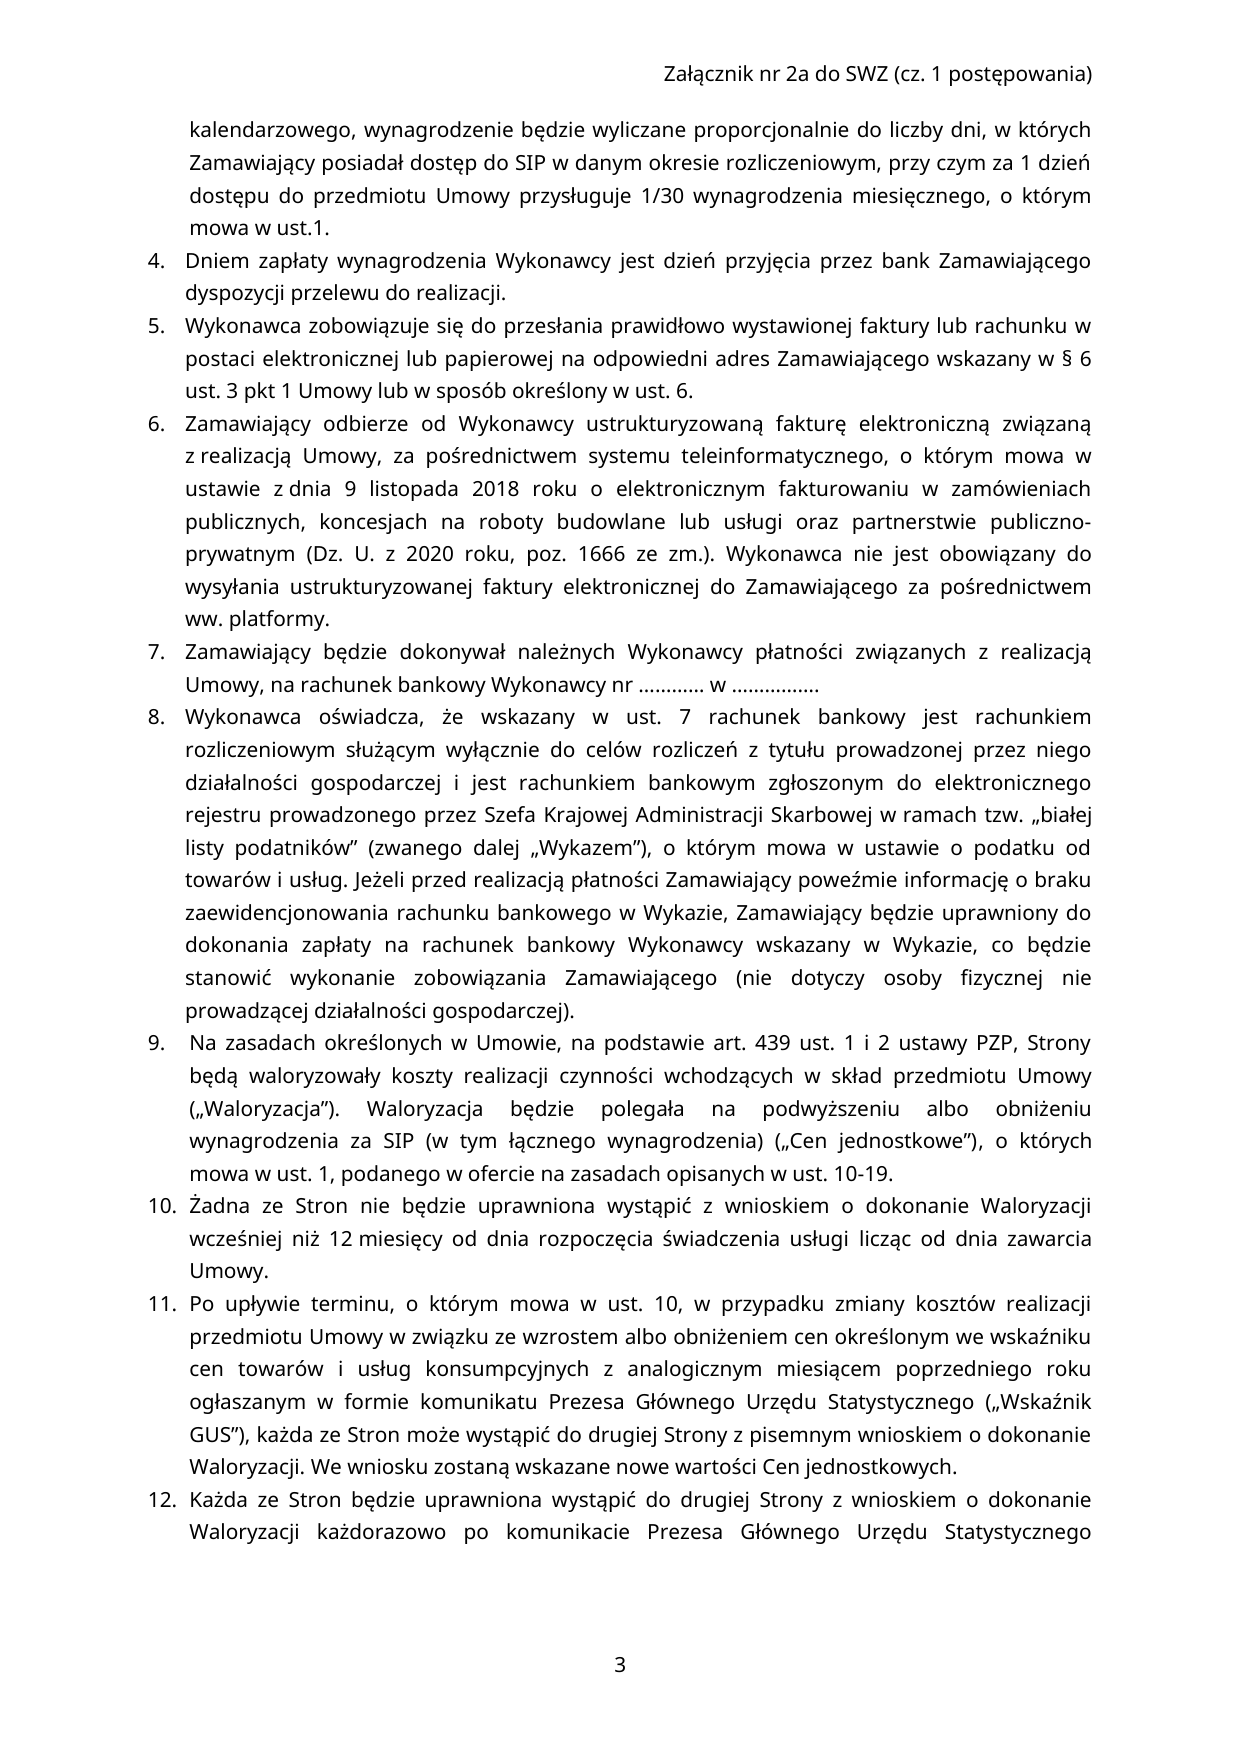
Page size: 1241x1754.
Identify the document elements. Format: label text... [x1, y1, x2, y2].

list Zamawiający będzie dokonywał należnych Wykonawcy płatności związanych z realizacją Umowy, na rachunek bankowy Wykonawcy nr ………… w ……………. [148, 637, 1092, 698]
list Wykonawca oświadcza, że wskazany w ust. 7 rachunek bankowy jest rachunkiem rozliczeniowym służącym wyłącznie do celów rozliczeń z tytułu prowadzonej przez niego działalności gospodarczej i jest rachunkiem bankowym zgłoszonym do elektronicznego rejestru prowadzonego przez Szefa Krajowej Administracji Skarbowej w ramach tzw. „białej listy podatników” (zwanego dalej „Wykazem”), o którym mowa w ustawie o podatku od towarów i usług. Jeżeli przed realizacją płatności Zamawiający poweźmie informację o braku zaewidencjonowania rachunku bankowego w Wykazie, Zamawiający będzie uprawniony do dokonania zapłaty na rachunek bankowy Wykonawcy wskazany w Wykazie, co będzie stanowić wykonanie zobowiązania Zamawiającego (nie dotyczy osoby fizycznej nie prowadzącej działalności gospodarczej). [148, 702, 1092, 1024]
list Dniem zapłaty wynagrodzenia Wykonawcy jest dzień przyjęcia przez bank Zamawiającego dyspozycji przelewu do realizacji. [148, 246, 1092, 307]
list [148, 1485, 1092, 1546]
list Zamawiający odbierze od Wykonawcy ustrukturyzowaną fakturę elektroniczną związaną z realizacją Umowy, za pośrednictwem systemu teleinformatycznego, o którym mowa w ustawie z dnia 9 listopada 2018 roku o elektronicznym fakturowaniu w zamówieniach publicznych, koncesjach na roboty budowlane lub usługi oraz partnerstwie publiczno-prywatnym (Dz. U. z 2020 roku, poz. 1666 ze zm.). Wykonawca nie jest obowiązany do wysyłania ustrukturyzowanej faktury elektronicznej do Zamawiającego za pośrednictwem ww. platformy. [148, 409, 1092, 633]
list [148, 116, 1092, 242]
list Po upływie terminu, o którym mowa w ust. 10, w przypadku zmiany kosztów realizacji przedmiotu Umowy w związku ze wzrostem albo obniżeniem cen określonym we wskaźniku cen towarów i usług konsumpcyjnych z analogicznym miesiącem poprzedniego roku ogłaszanym w formie komunikatu Prezesa Głównego Urzędu Statystycznego („Wskaźnik GUS”), każda ze Stron może wystąpić do drugiej Strony z pisemnym wnioskiem o dokonanie Waloryzacji. We wniosku zostaną wskazane nowe wartości Cen jednostkowych. [148, 1289, 1092, 1481]
list Wykonawca zobowiązuje się do przesłania prawidłowo wystawionej faktury lub rachunku w postaci elektronicznej lub papierowej na odpowiedni adres Zamawiającego wskazany w § 6 ust. 3 pkt 1 Umowy lub w sposób określony w ust. 6. [148, 311, 1092, 405]
list Na zasadach określonych w Umowie, na podstawie art. 439 ust. 1 i 2 ustawy PZP, Strony będą waloryzowały koszty realizacji czynności wchodzących w skład przedmiotu Umowy („Waloryzacja”). Waloryzacja będzie polegała na podwyższeniu albo obniżeniu wynagrodzenia za SIP (w tym łącznego wynagrodzenia) („Cen jednostkowe”), o których mowa w ust. 1, podanego w ofercie na zasadach opisanych w ust. 10-19. [148, 1028, 1092, 1187]
list Żadna ze Stron nie będzie uprawniona wystąpić z wnioskiem o dokonanie Waloryzacji wcześniej niż 12 miesięcy od dnia rozpoczęcia świadczenia usługi licząc od dnia zawarcia Umowy. [148, 1191, 1092, 1285]
